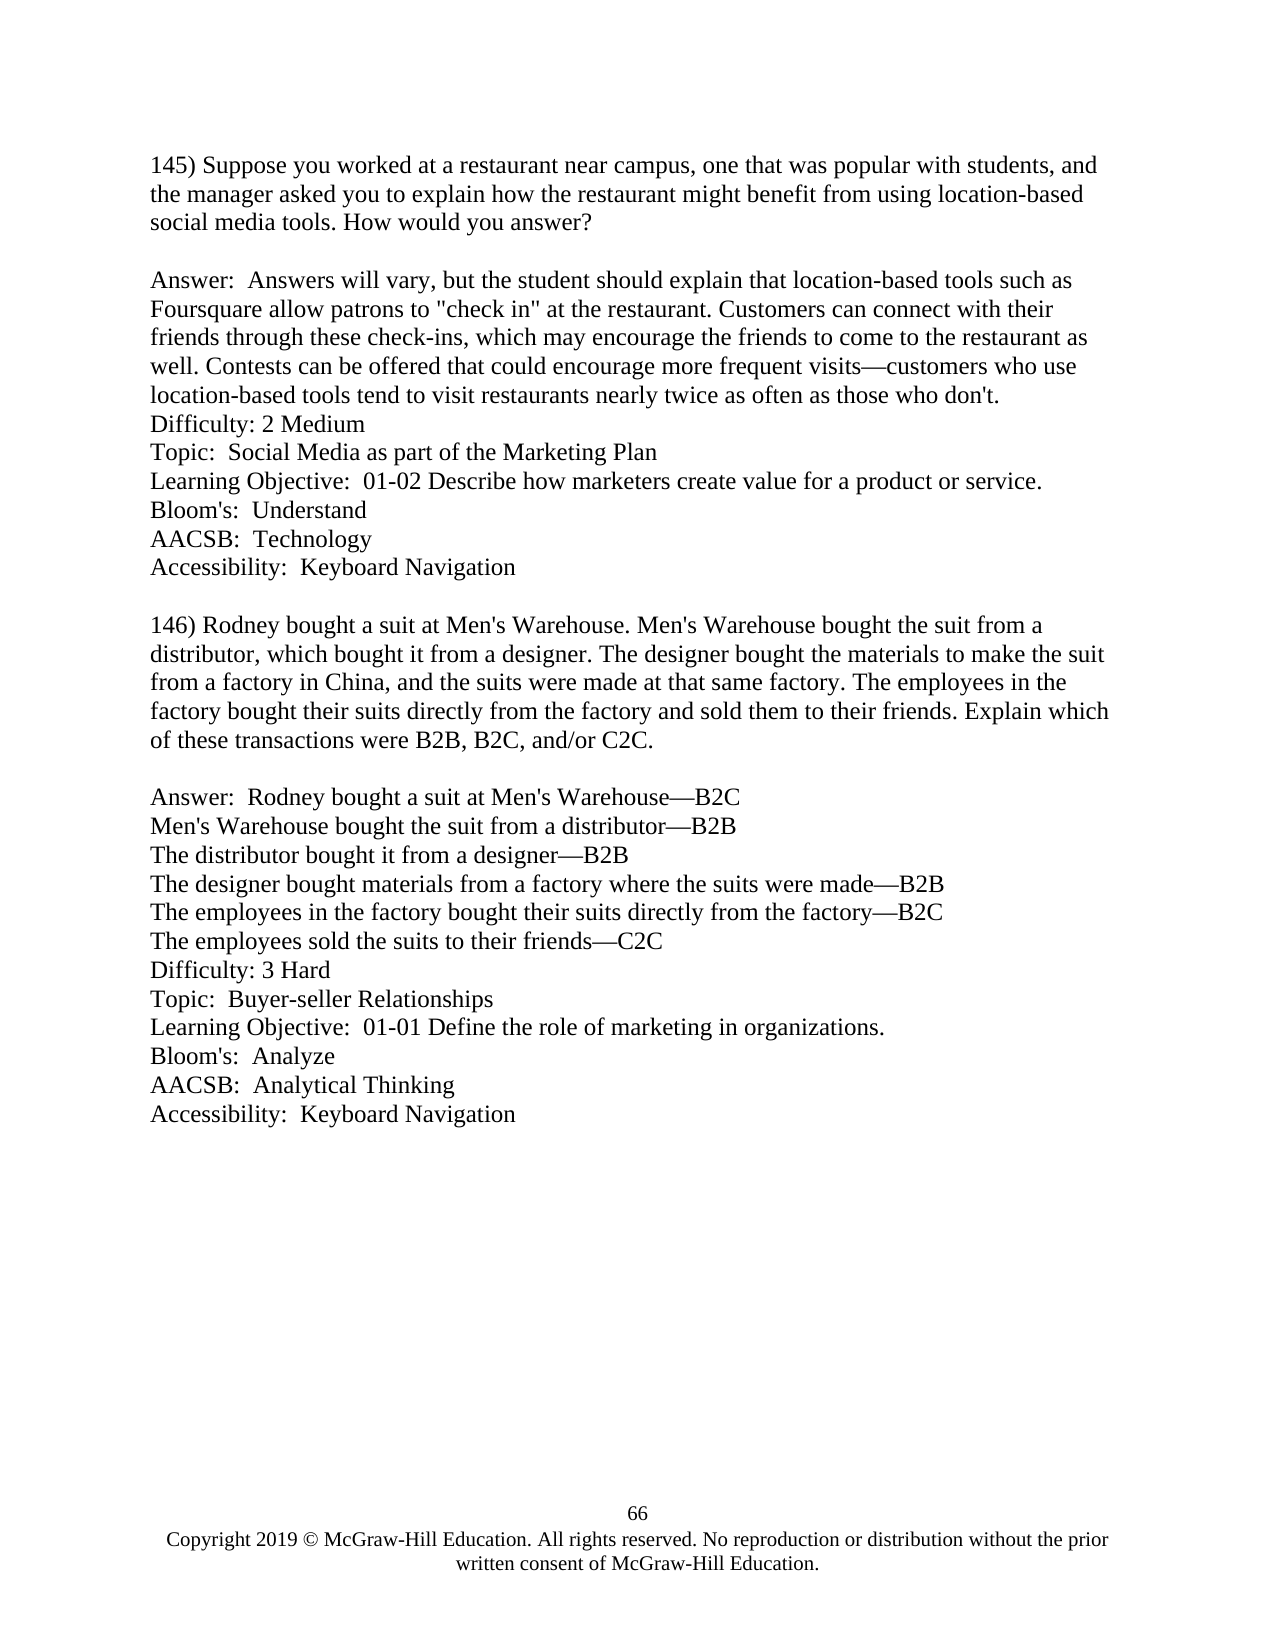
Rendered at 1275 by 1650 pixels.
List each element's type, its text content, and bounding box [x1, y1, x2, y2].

text AACSB: Technology [150, 524, 1125, 552]
text Answer: Rodney bought a suit at Men's Warehouse—B2C [150, 782, 1125, 811]
text Learning Objective: 01-01 Define the role of marketing in organizations. [150, 1012, 1125, 1041]
text Men's Warehouse bought the suit from a distributor—B2B [150, 811, 1125, 840]
text Difficulty: 3 Hard [150, 955, 1125, 984]
text Answer: Answers will vary, but the student should explain that location-based tools such as Foursquare allow patrons to "check in" at the restaurant. Customers can connect with their friends through these check-ins, which may encourage the friends to come to the restaurant as well. Contests can be offered that could encourage more frequent visits—customers who use location-based tools tend to visit restaurants nearly twice as often as those who don't. [150, 265, 1125, 409]
text AACSB: Analytical Thinking [150, 1070, 1125, 1099]
text Accessibility: Keyboard Navigation [150, 1099, 1125, 1127]
text 145) Suppose you worked at a restaurant near campus, one that was popular with students, and the manager asked you to explain how the restaurant might benefit from using location-based social media tools. How would you answer? [150, 150, 1125, 236]
text The employees sold the suits to their friends—C2C [150, 926, 1125, 955]
text The designer bought materials from a factory where the suits were made—B2B [150, 869, 1125, 897]
text Topic: Social Media as part of the Marketing Plan [150, 437, 1125, 466]
text Difficulty: 2 Medium [150, 409, 1125, 437]
text Learning Objective: 01-02 Describe how marketers create value for a product or service. [150, 466, 1125, 495]
text Topic: Buyer-seller Relationships [150, 984, 1125, 1012]
text 146) Rodney bought a suit at Men's Warehouse. Men's Warehouse bought the suit from a distributor, which bought it from a designer. The designer bought the materials to make the suit from a factory in China, and the suits were made at that same factory. The employees in the factory bought their suits directly from the factory and sold them to their friends. Explain which of these transactions were B2B, B2C, and/or C2C. [150, 610, 1125, 754]
text Bloom's: Understand [150, 495, 1125, 524]
text The employees in the factory bought their suits directly from the factory—B2C [150, 897, 1125, 926]
text Accessibility: Keyboard Navigation [150, 552, 1125, 581]
text Bloom's: Analyze [150, 1041, 1125, 1070]
text The distributor bought it from a designer—B2B [150, 840, 1125, 869]
